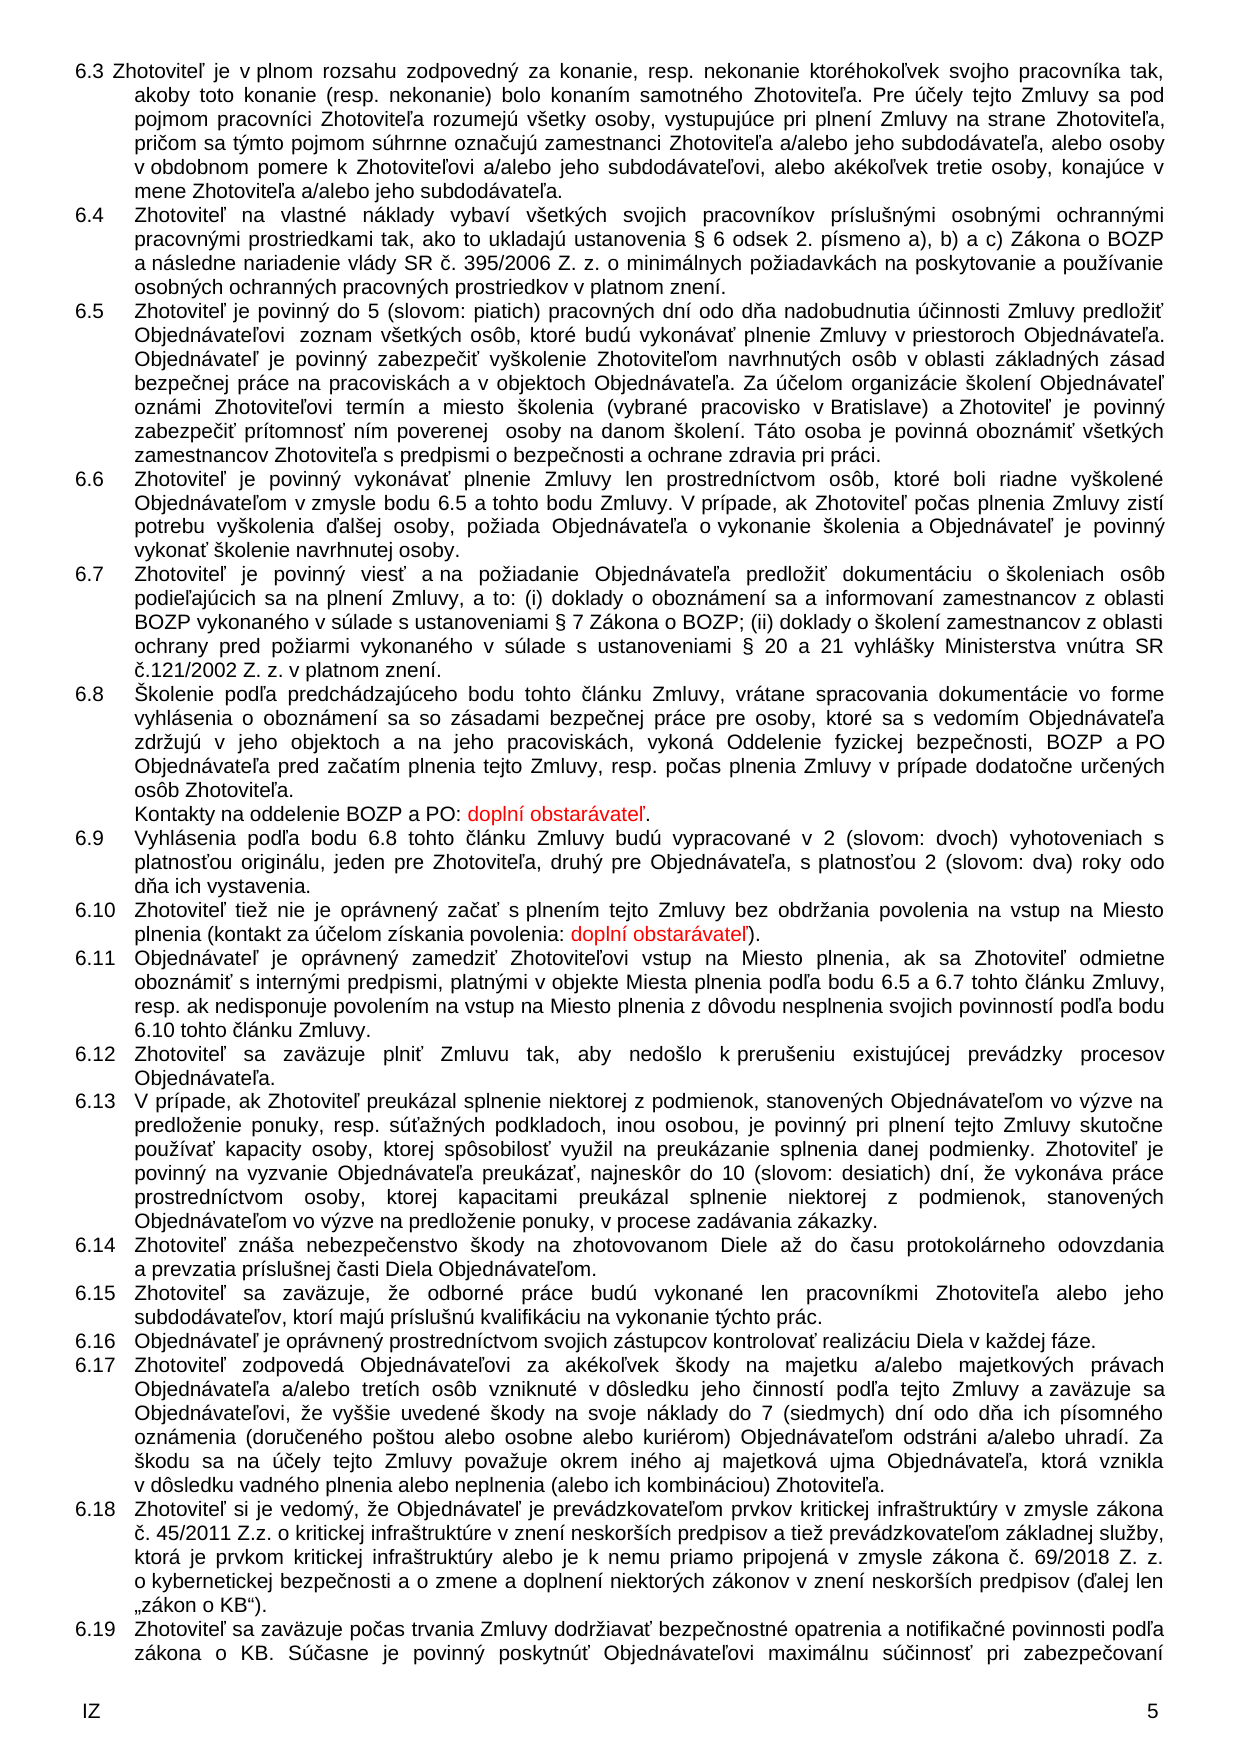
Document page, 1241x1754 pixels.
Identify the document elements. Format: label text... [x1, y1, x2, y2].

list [75, 1616, 1165, 1664]
list Zhotoviteľ sa zaväzuje, že odborné práce budú vykonané len pracovníkmi Zhotoviteľa alebo jeho subdodávateľov, ktorí majú príslušnú kvalifikáciu na vykonanie týchto prác. [75, 1281, 1165, 1329]
list Objednávateľ je oprávnený prostredníctvom svojich zástupcov kontrolovať realizáciu Diela v každej fáze. [75, 1329, 1165, 1353]
list Zhotoviteľ je v plnom rozsahu zodpovedný za konanie, resp. nekonanie ktoréhokoľvek svojho pracovníka tak, akoby toto konanie (resp. nekonanie) bolo konaním samotného Zhotoviteľa. Pre účely tejto Zmluvy sa pod pojmom pracovníci Zhotoviteľa rozumejú všetky osoby, vystupujúce pri plnení Zmluvy na strane Zhotoviteľa, pričom sa týmto pojmom súhrnne označujú zamestnanci Zhotoviteľa a/alebo jeho subdodávateľa, alebo osoby v obdobnom pomere k Zhotoviteľovi a/alebo jeho subdodávateľovi, alebo akékoľvek tretie osoby, konajúce v mene Zhotoviteľa a/alebo jeho subdodávateľa. [75, 59, 1165, 203]
list Vyhlásenia podľa bodu 6.8 tohto článku Zmluvy budú vypracované v 2 (slovom: dvoch) vyhotoveniach s platnosťou originálu, jeden pre Zhotoviteľa, druhý pre Objednávateľa, s platnosťou 2 (slovom: dva) roky odo dňa ich vystavenia. [75, 826, 1165, 898]
list Zhotoviteľ tiež nie je oprávnený začať s plnením tejto Zmluvy bez obdržania povolenia na vstup na Miesto plnenia (kontakt za účelom získania povolenia: doplní obstarávateľ). [75, 898, 1165, 946]
list Zhotoviteľ je povinný do 5 (slovom: piatich) pracovných dní odo dňa nadobudnutia účinnosti Zmluvy predložiť Objednávateľovi zoznam všetkých osôb, ktoré budú vykonávať plnenie Zmluvy v priestoroch Objednávateľa. Objednávateľ je povinný zabezpečiť vyškolenie Zhotoviteľom navrhnutých osôb v oblasti základných zásad bezpečnej práce na pracoviskách a v objektoch Objednávateľa. Za účelom organizácie školení Objednávateľ oznámi Zhotoviteľovi termín a miesto školenia (vybrané pracovisko v Bratislave) a Zhotoviteľ je povinný zabezpečiť prítomnosť ním poverenej osoby na danom školení. Táto osoba je povinná oboznámiť všetkých zamestnancov Zhotoviteľa s predpismi o bezpečnosti a ochrane zdravia pri práci. [75, 299, 1165, 466]
list Zhotoviteľ je povinný vykonávať plnenie Zmluvy len prostredníctvom osôb, ktoré boli riadne vyškolené Objednávateľom v zmysle bodu 6.5 a tohto bodu Zmluvy. V prípade, ak Zhotoviteľ počas plnenia Zmluvy zistí potrebu vyškolenia ďalšej osoby, požiada Objednávateľa o vykonanie školenia a Objednávateľ je povinný vykonať školenie navrhnutej osoby. [75, 466, 1165, 562]
list Objednávateľ je oprávnený zamedziť Zhotoviteľovi vstup na Miesto plnenia, ak sa Zhotoviteľ odmietne oboznámiť s internými predpismi, platnými v objekte Miesta plnenia podľa bodu 6.5 a 6.7 tohto článku Zmluvy, resp. ak nedisponuje povolením na vstup na Miesto plnenia z dôvodu nesplnenia svojich povinností podľa bodu 6.10 tohto článku Zmluvy. [75, 946, 1165, 1041]
list V prípade, ak Zhotoviteľ preukázal splnenie niektorej z podmienok, stanovených Objednávateľom vo výzve na predloženie ponuky, resp. súťažných podkladoch, inou osobou, je povinný pri plnení tejto Zmluvy skutočne používať kapacity osoby, ktorej spôsobilosť využil na preukázanie splnenia danej podmienky. Zhotoviteľ je povinný na vyzvanie Objednávateľa preukázať, najneskôr do 10 (slovom: desiatich) dní, že vykonáva práce prostredníctvom osoby, ktorej kapacitami preukázal splnenie niektorej z podmienok, stanovených Objednávateľom vo výzve na predloženie ponuky, v procese zadávania zákazky. [75, 1089, 1165, 1233]
list Zhotoviteľ si je vedomý, že Objednávateľ je prevádzkovateľom prvkov kritickej infraštruktúry v zmysle zákona č. 45/2011 Z.z. o kritickej infraštruktúre v znení neskorších predpisov a tiež prevádzkovateľom základnej služby, ktorá je prvkom kritickej infraštruktúry alebo je k nemu priamo pripojená v zmysle zákona č. 69/2018 Z. z. o kybernetickej bezpečnosti a o zmene a doplnení niektorých zákonov v znení neskorších predpisov (ďalej len „zákon o KB“). [75, 1497, 1165, 1616]
list Školenie podľa predchádzajúceho bodu tohto článku Zmluvy, vrátane spracovania dokumentácie vo forme vyhlásenia o oboznámení sa so zásadami bezpečnej práce pre osoby, ktoré sa s vedomím Objednávateľa zdržujú v jeho objektoch a na jeho pracoviskách, vykoná Oddelenie fyzickej bezpečnosti, BOZP a PO Objednávateľa pred začatím plnenia tejto Zmluvy, resp. počas plnenia Zmluvy v prípade dodatočne určených osôb Zhotoviteľa. [75, 682, 1165, 802]
list Kontakty na oddelenie BOZP a PO: doplní obstarávateľ. [134, 802, 1165, 826]
list Zhotoviteľ zodpovedá Objednávateľovi za akékoľvek škody na majetku a/alebo majetkových právach Objednávateľa a/alebo tretích osôb vzniknuté v dôsledku jeho činností podľa tejto Zmluvy a zaväzuje sa Objednávateľovi, že vyššie uvedené škody na svoje náklady do 7 (siedmych) dní odo dňa ich písomného oznámenia (doručeného poštou alebo osobne alebo kuriérom) Objednávateľom odstráni a/alebo uhradí. Za škodu sa na účely tejto Zmluvy považuje okrem iného aj majetková ujma Objednávateľa, ktorá vznikla v dôsledku vadného plnenia alebo neplnenia (alebo ich kombináciou) Zhotoviteľa. [75, 1353, 1165, 1497]
list Zhotoviteľ je povinný viesť a na požiadanie Objednávateľa predložiť dokumentáciu o školeniach osôb podieľajúcich sa na plnení Zmluvy, a to: (i) doklady o oboznámení sa a informovaní zamestnancov z oblasti BOZP vykonaného v súlade s ustanoveniami § 7 Zákona o BOZP; (ii) doklady o školení zamestnancov z oblasti ochrany pred požiarmi vykonaného v súlade s ustanoveniami § 20 a 21 vyhlášky Ministerstva vnútra SR č.121/2002 Z. z. v platnom znení. [75, 562, 1165, 682]
list Zhotoviteľ sa zaväzuje plniť Zmluvu tak, aby nedošlo k prerušeniu existujúcej prevádzky procesov Objednávateľa. [75, 1041, 1165, 1089]
list Zhotoviteľ znáša nebezpečenstvo škody na zhotovovanom Diele až do času protokolárneho odovzdania a prevzatia príslušnej časti Diela Objednávateľom. [75, 1233, 1165, 1281]
list Zhotoviteľ na vlastné náklady vybaví všetkých svojich pracovníkov príslušnými osobnými ochrannými pracovnými prostriedkami tak, ako to ukladajú ustanovenia § 6 odsek 2. písmeno a), b) a c) Zákona o BOZP a následne nariadenie vlády SR č. 395/2006 Z. z. o minimálnych požiadavkách na poskytovanie a používanie osobných ochranných pracovných prostriedkov v platnom znení. [75, 203, 1165, 299]
